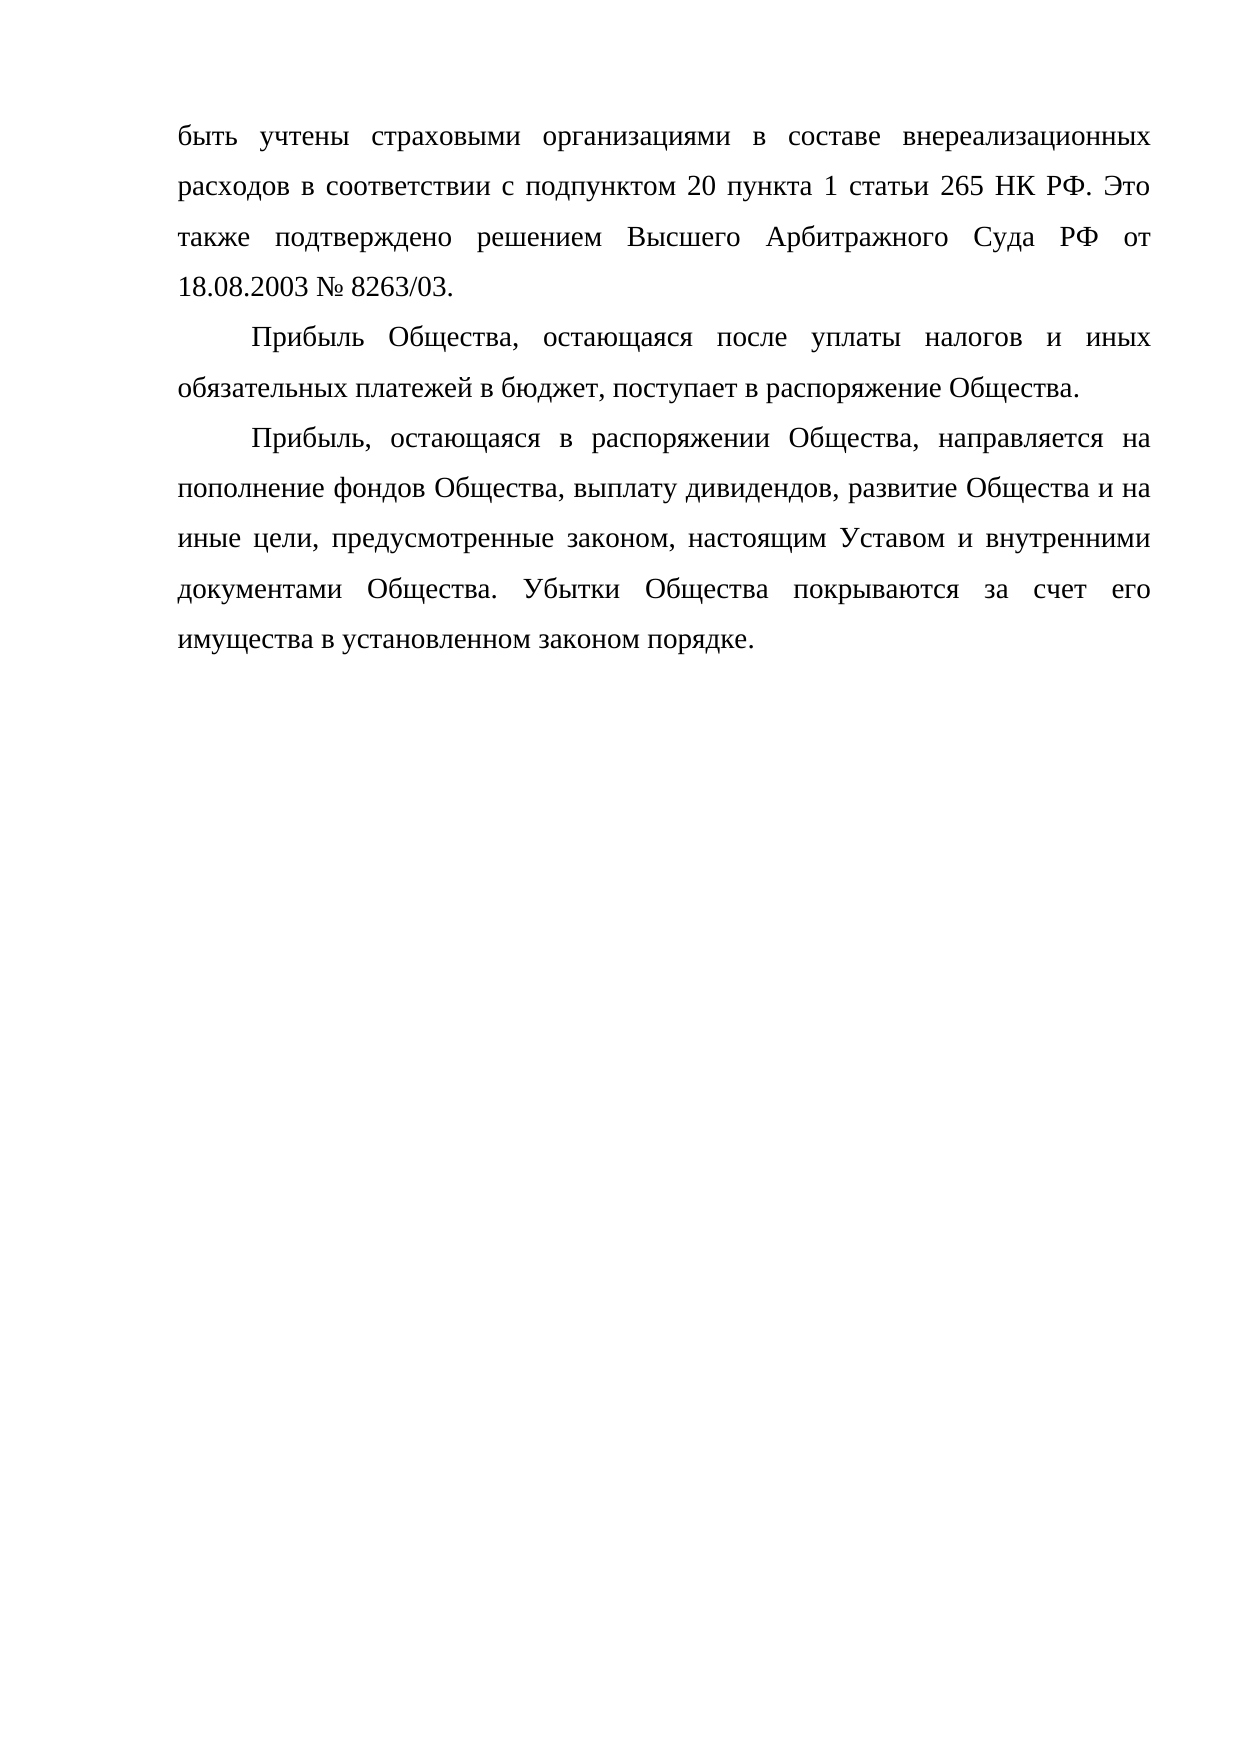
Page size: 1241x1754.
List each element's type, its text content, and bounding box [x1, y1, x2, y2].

text Прибыль, остающаяся в распоряжении Общества, направляется на пополнение фондов Общества, выплату дивидендов, развитие Общества и на иные цели, предусмотренные законом, настоящим Уставом и внутренними документами Общества. Убытки Общества покрываются за счет его имущества в установленном законом порядке. [177, 420, 1152, 655]
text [177, 118, 1152, 303]
text Прибыль Общества, остающаяся после уплаты налогов и иных обязательных платежей в бюджет, поступает в распоряжение Общества. [177, 319, 1152, 403]
